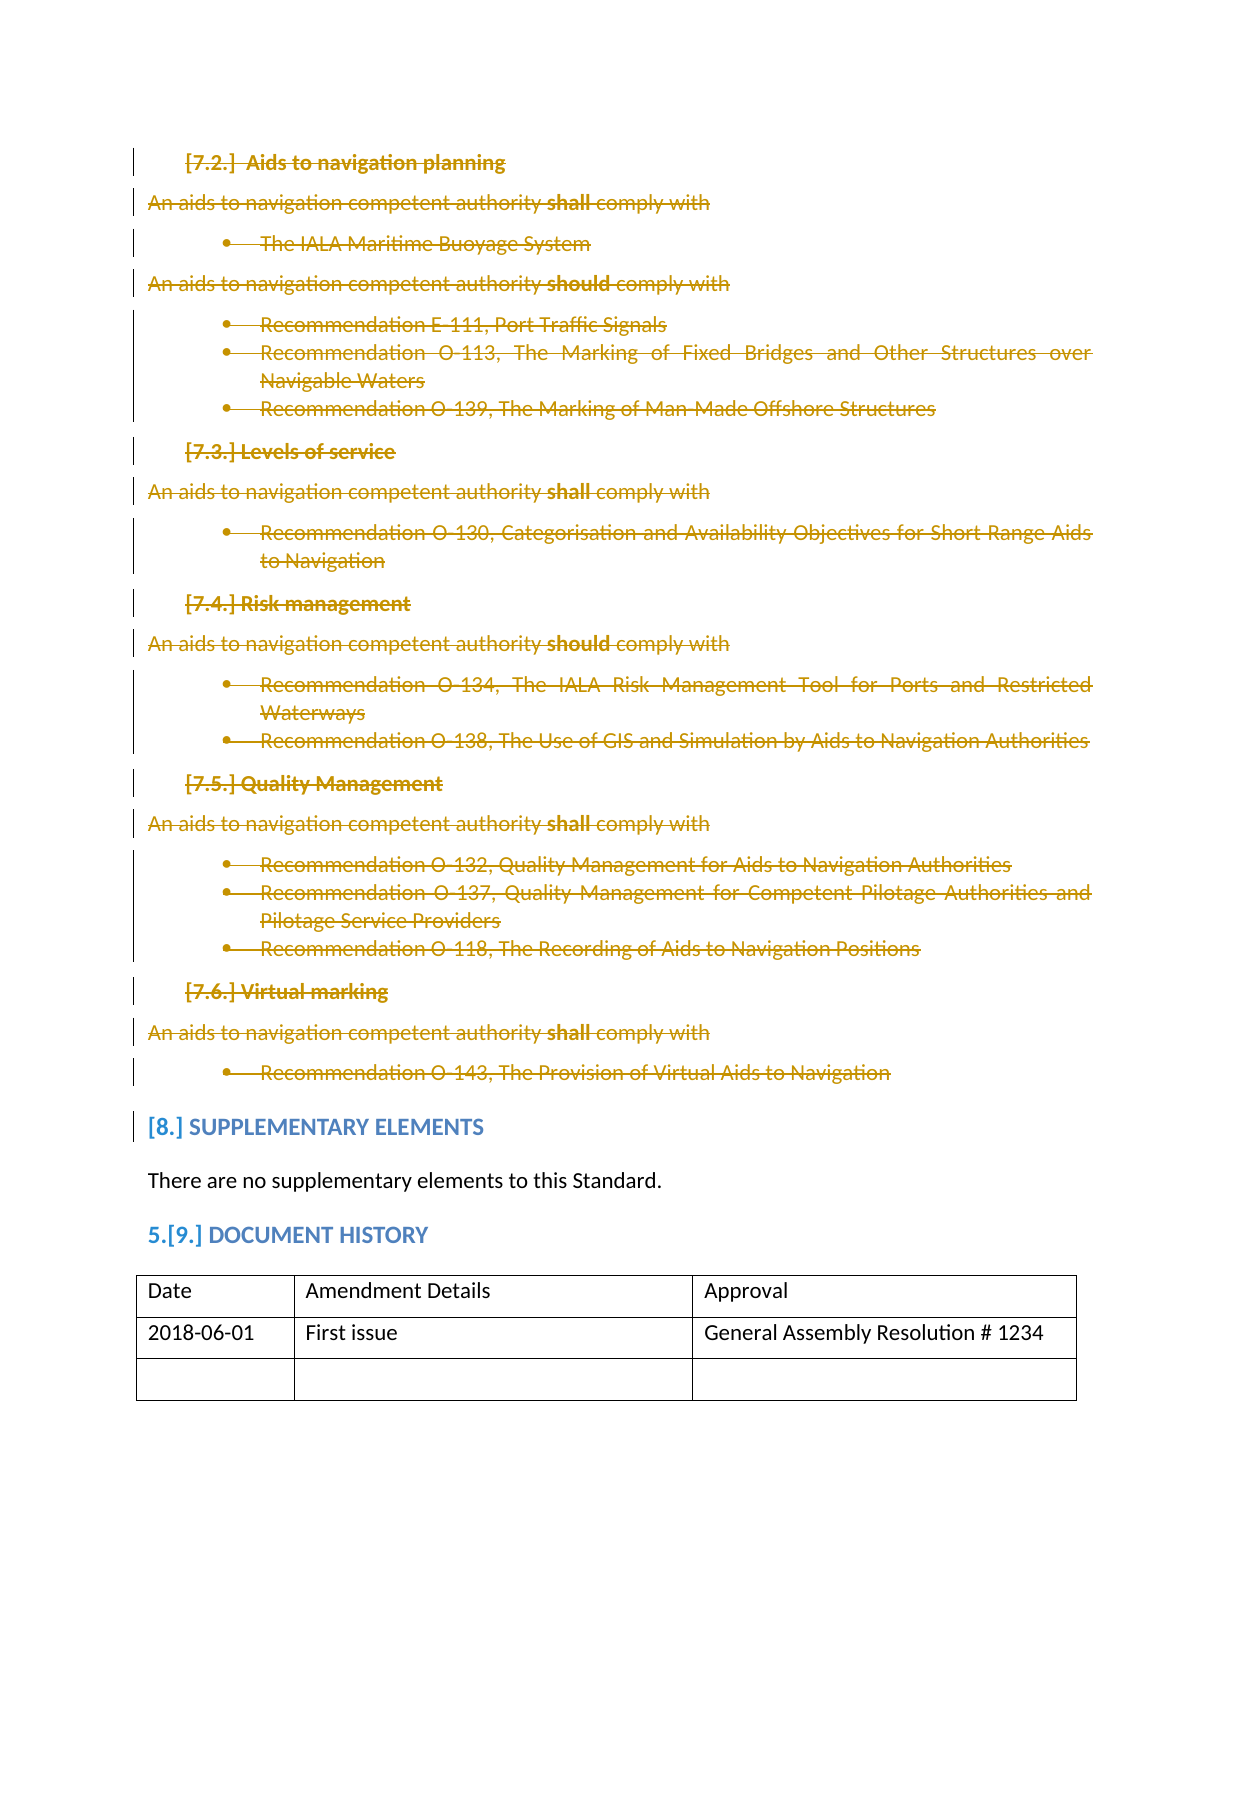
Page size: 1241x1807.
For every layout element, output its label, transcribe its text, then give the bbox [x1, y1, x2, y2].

table_header Date [137, 1276, 294, 1317]
text There are no supplementary elements to this Standard. [148, 1167, 1093, 1195]
subtitle Supplementary elements [148, 1111, 1093, 1142]
table_header Amendment Details [295, 1276, 692, 1317]
table_cell First issue [295, 1318, 692, 1358]
table_cell [137, 1359, 294, 1400]
table_cell [693, 1359, 1076, 1400]
subtitle Document History [148, 1220, 1093, 1250]
table_header Approval [693, 1276, 1076, 1317]
table_cell [295, 1359, 692, 1400]
table_cell General Assembly Resolution # 1234 [693, 1318, 1076, 1358]
table_cell 2018-06-01 [137, 1318, 294, 1358]
